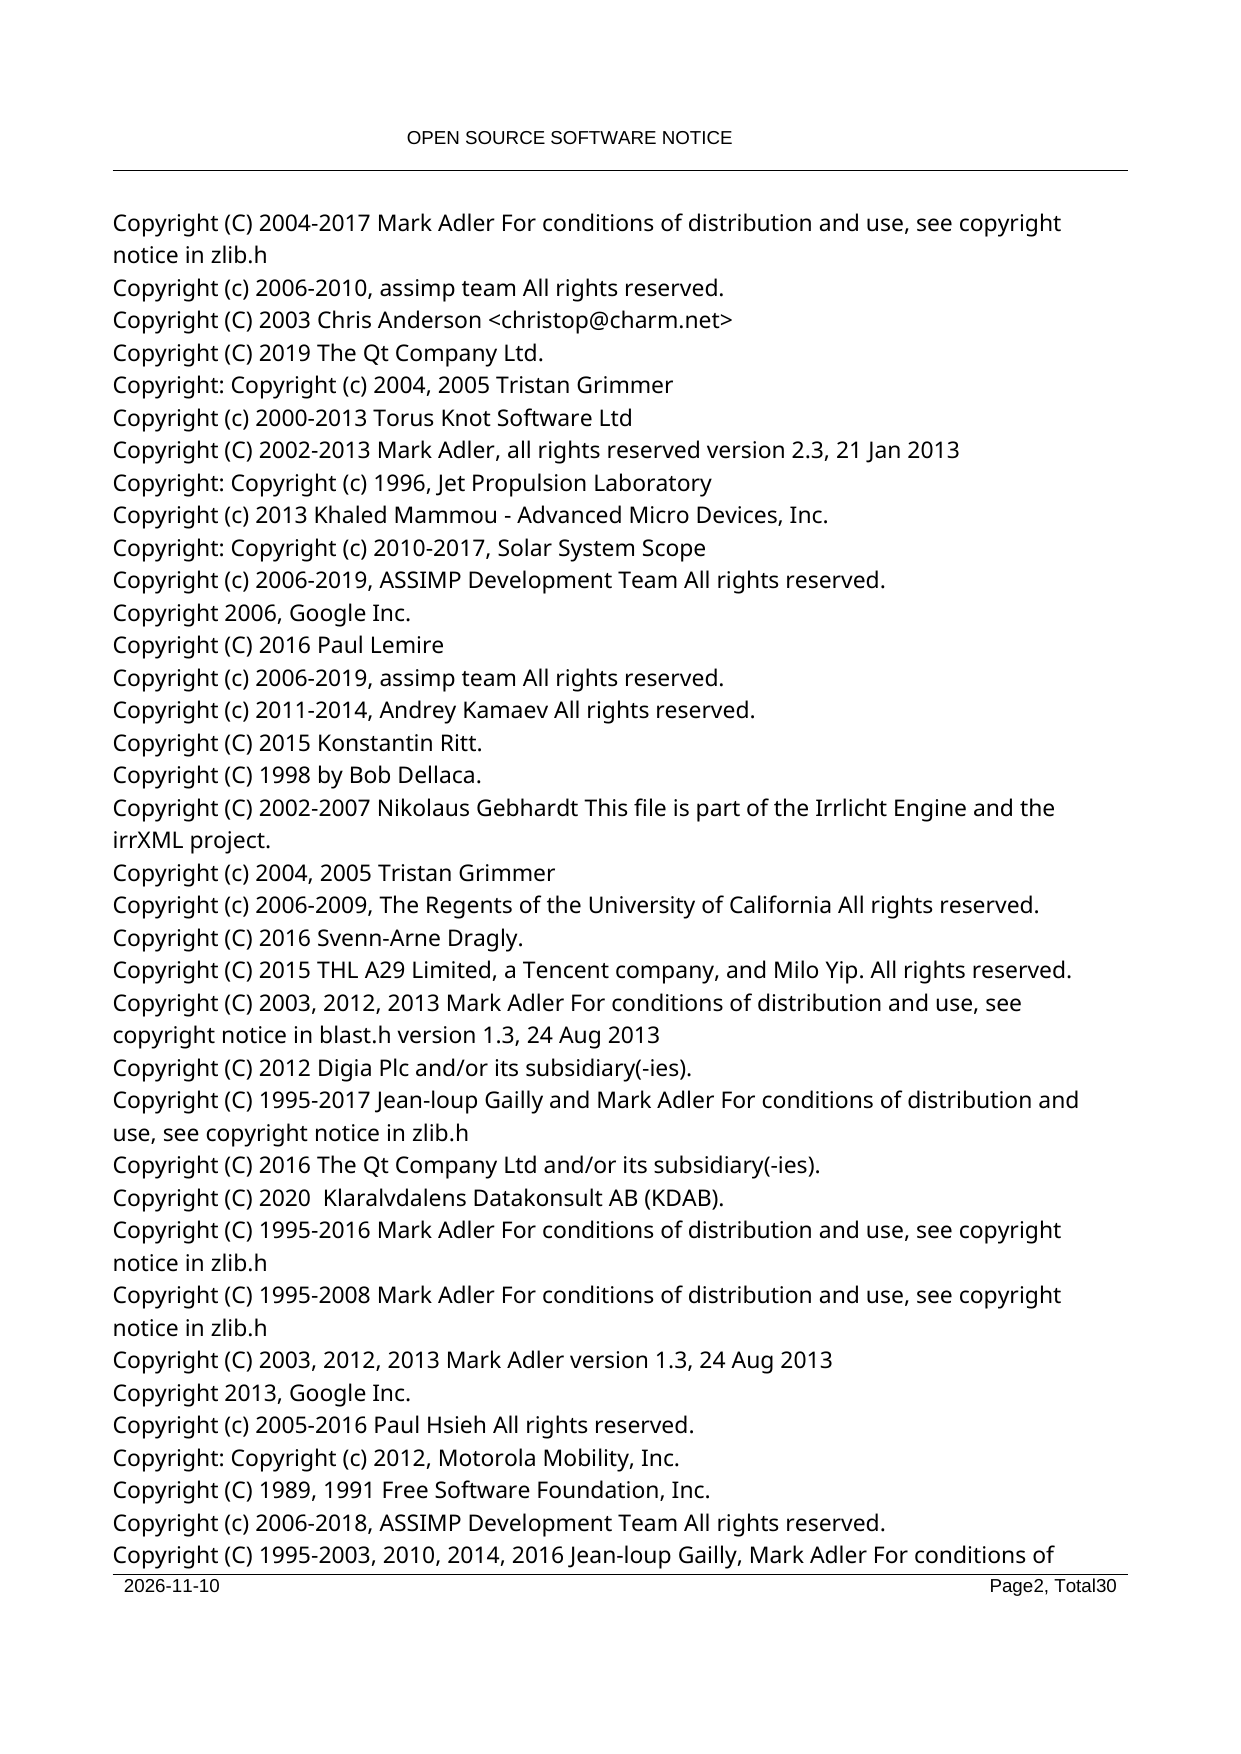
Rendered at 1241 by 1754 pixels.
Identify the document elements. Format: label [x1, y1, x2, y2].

text [112, 206, 1128, 1571]
